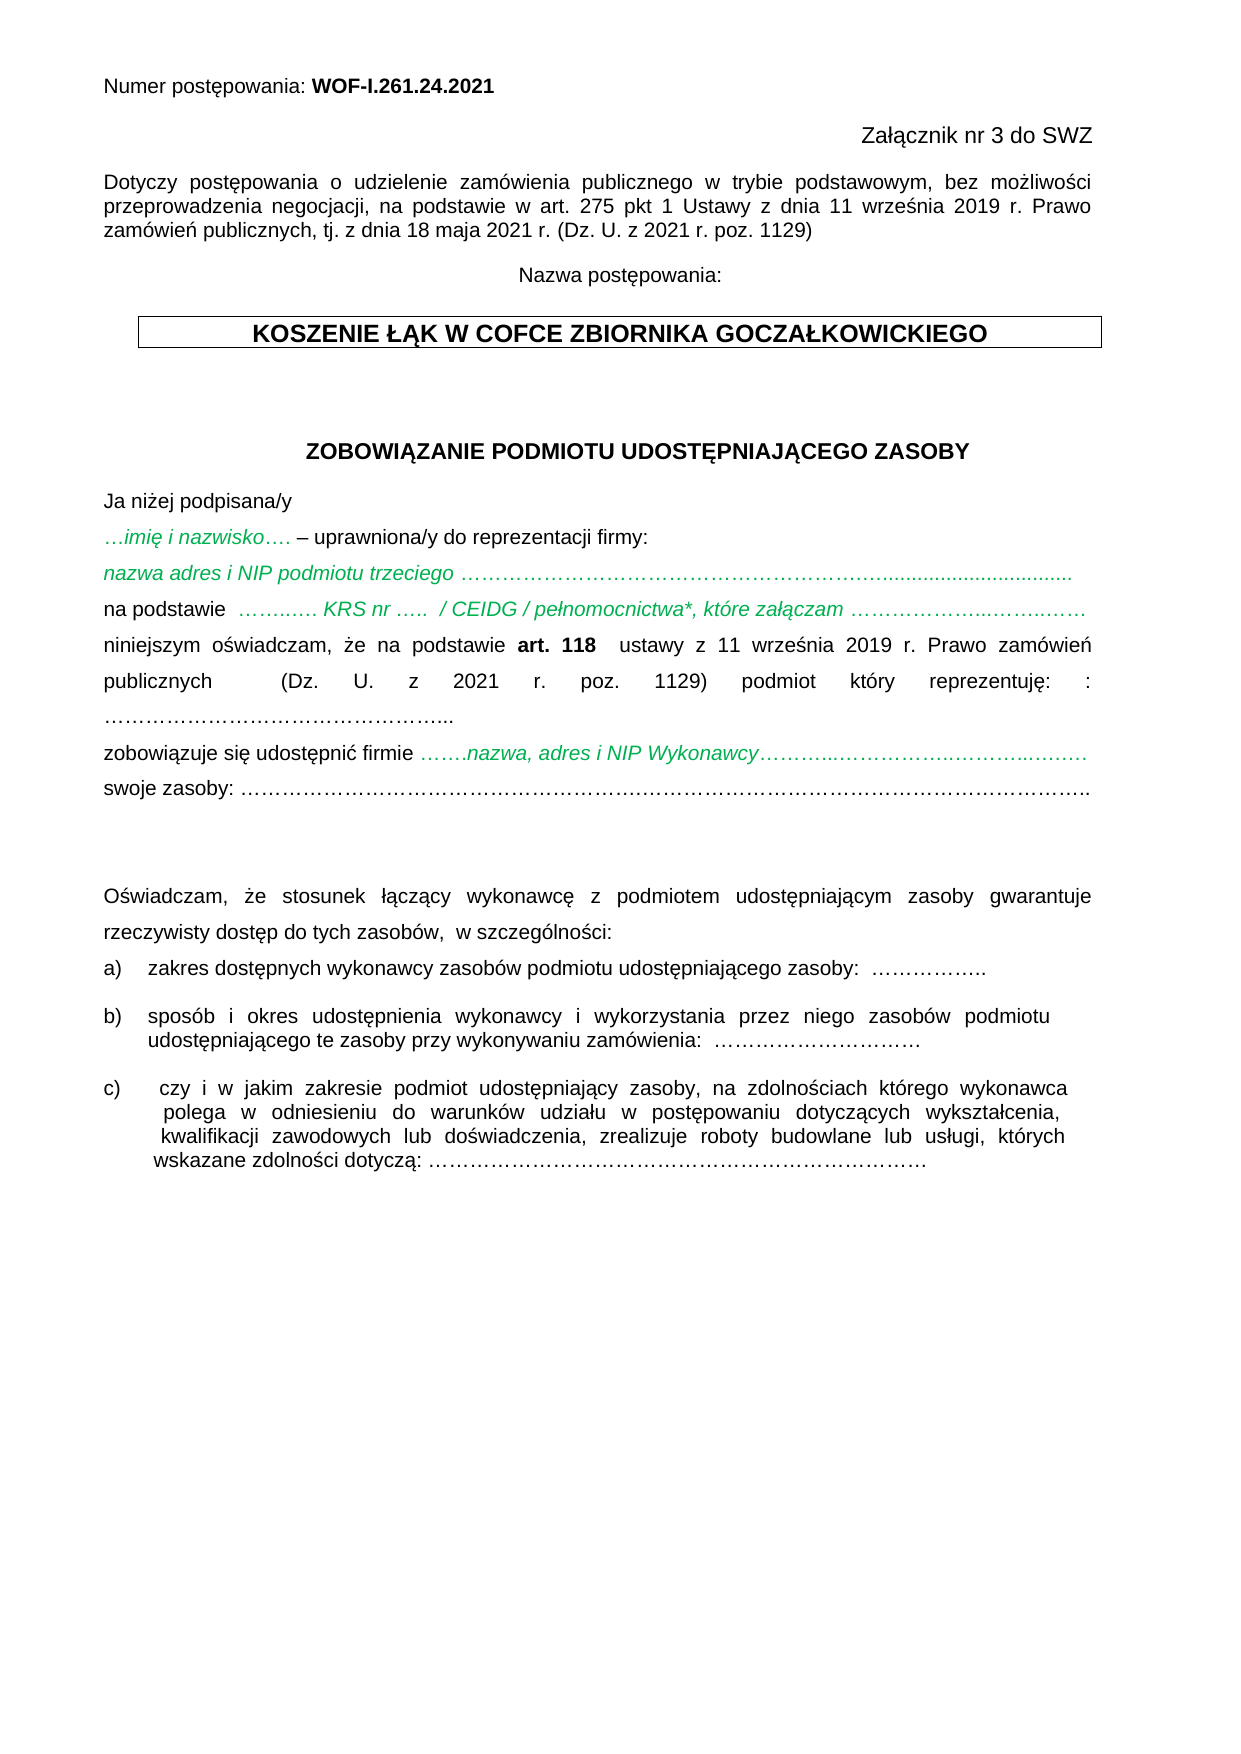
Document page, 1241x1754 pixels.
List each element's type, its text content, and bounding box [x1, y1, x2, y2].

text na podstawie ……..…. KRS nr ….. / CEIDG / pełnomocnictwa*, które załączam ………………...……..…… [103, 597, 1093, 621]
list zakres dostępnych wykonawcy zasobów podmiotu udostępniającego zasoby: …………….. [103, 956, 1093, 980]
text swoje zasoby: ………………………………………………….……………………………………………………….. [103, 776, 1093, 872]
list czy i w jakim zakresie podmiot udostępniający zasoby, na zdolnościach którego wykonawca polega w odniesieniu do warunków udziału w postępowaniu dotyczących wykształcenia, kwalifikacji zawodowych lub doświadczenia, zrealizuje roboty budowlane lub usługi, których wskazane zdolności dotyczą: ……………………………………………………………… [103, 1076, 1093, 1172]
text Oświadczam, że stosunek łączący wykonawcę z podmiotem udostępniającym zasoby gwarantuje rzeczywisty dostęp do tych zasobów, w szczególności: [103, 884, 1093, 944]
text Ja niżej podpisana/y [103, 489, 1093, 513]
text zobowiązuje się udostępnić firmie …….nazwa, adres i NIP Wykonawcy………...……………..………...….…. [103, 740, 1093, 764]
text niniejszym oświadczam, że na podstawie art. 118 ustawy z 11 września 2019 r. Prawo zamówień publicznych (Dz. U. z 2021 r. poz. 1129) podmiot który reprezentuję: : …………………………………………... [103, 632, 1093, 728]
text nazwa adres i NIP podmiotu trzeciego ………………………………………………….…................................. [103, 561, 1093, 584]
list sposób i okres udostępnienia wykonawcy i wykorzystania przez niego zasobów podmiotu udostępniającego te zasoby przy wykonywaniu zamówienia: ………………………… [103, 1004, 1093, 1052]
text …imię i nazwisko…. – uprawniona/y do reprezentacji firmy: [103, 525, 1093, 549]
text ZOBOWIĄZANIE PODMIOTU UDOSTĘPNIAJĄCEGO ZASOBY [183, 438, 1093, 465]
